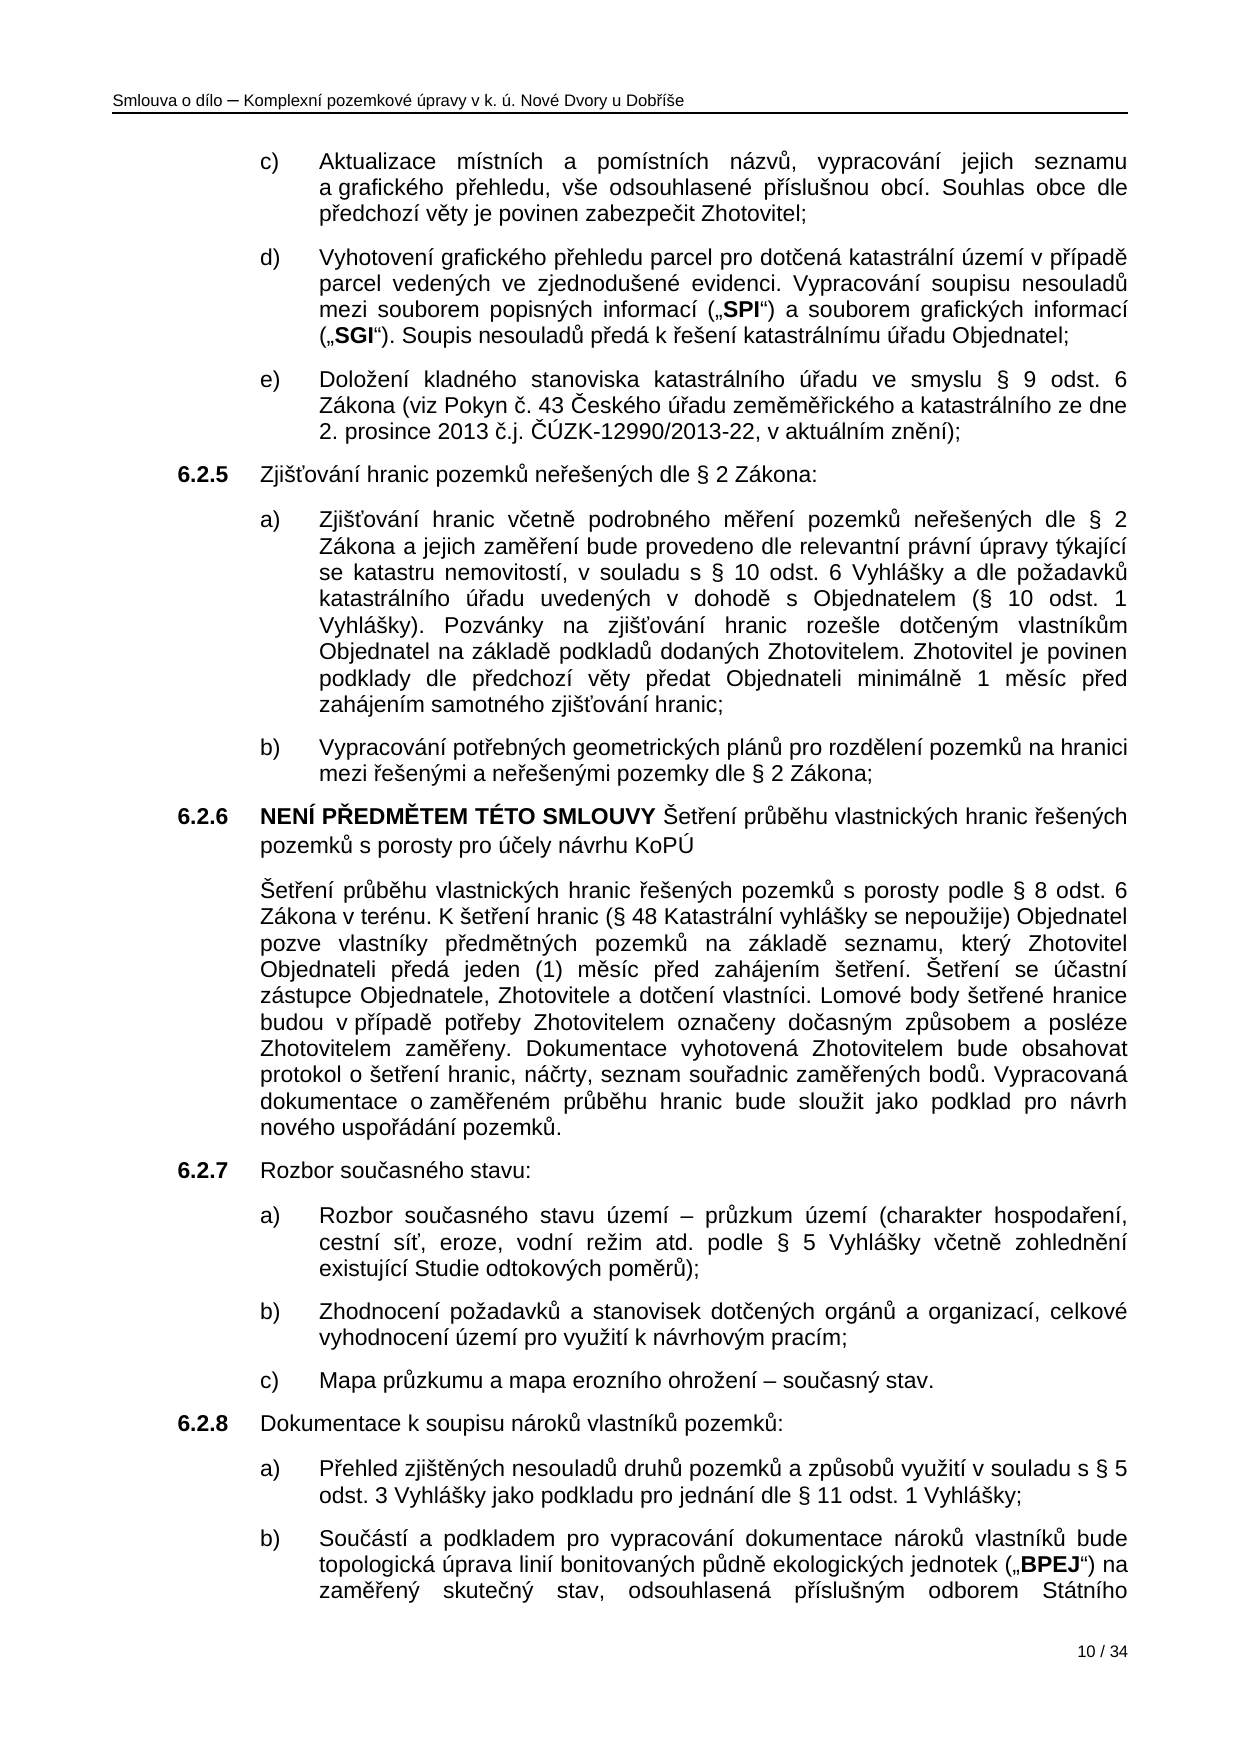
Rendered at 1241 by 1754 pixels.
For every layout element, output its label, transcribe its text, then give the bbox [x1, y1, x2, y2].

list Vyhotovení grafického přehledu parcel pro dotčená katastrální území v případě parcel vedených ve zjednodušené evidenci. Vypracování soupisu nesouladů mezi souborem popisných informací („SPI“) a souborem grafických informací („SGI“). Soupis nesouladů předá k řešení katastrálnímu úřadu Objednatel; [260, 243, 1128, 349]
list Rozbor současného stavu území – průzkum území (charakter hospodaření, cestní síť, eroze, vodní režim atd. podle § 5 Vyhlášky včetně zohlednění existující Studie odtokových poměrů); [260, 1202, 1128, 1281]
text NENÍ PŘEDMĚTEM TÉTO SMLOUVY Šetření průběhu vlastnických hranic řešených pozemků s porosty pro účely návrhu KoPÚ [177, 803, 1128, 858]
list Vypracování potřebných geometrických plánů pro rozdělení pozemků na hranici mezi řešenými a neřešenými pozemky dle § 2 Zákona; [260, 734, 1128, 787]
list Šetření průběhu vlastnických hranic řešených pozemků s porosty podle § 8 odst. 6 Zákona v terénu. K šetření hranic (§ 48 Katastrální vyhlášky se nepoužije) Objednatel pozve vlastníky předmětných pozemků na základě seznamu, který Zhotovitel Objednateli předá jeden (1) měsíc před zahájením šetření. Šetření se účastní zástupce Objednatele, Zhotovitele a dotčení vlastníci. Lomové body šetřené hranice budou v případě potřeby Zhotovitelem označeny dočasným způsobem a posléze Zhotovitelem zaměřeny. Dokumentace vyhotovená Zhotovitelem bude obsahovat protokol o šetření hranic, náčrty, seznam souřadnic zaměřených bodů. Vypracovaná dokumentace o zaměřeném průběhu hranic bude sloužit jako podklad pro návrh nového uspořádání pozemků. [260, 877, 1128, 1140]
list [260, 1525, 1128, 1604]
list Zjišťování hranic včetně podrobného měření pozemků neřešených dle § 2 Zákona a jejich zaměření bude provedeno dle relevantní právní úpravy týkající se katastru nemovitostí, v souladu s § 10 odst. 6 Vyhlášky a dle požadavků katastrálního úřadu uvedených v dohodě s Objednatelem (§ 10 odst. 1 Vyhlášky). Pozvánky na zjišťování hranic rozešle dotčeným vlastníkům Objednatel na základě podkladů dodaných Zhotovitelem. Zhotovitel je povinen podklady dle předchozí věty předat Objednateli minimálně 1 měsíc před zahájením samotného zjišťování hranic; [260, 506, 1128, 717]
list Aktualizace místních a pomístních názvů, vypracování jejich seznamu a grafického přehledu, vše odsouhlasené příslušnou obcí. Souhlas obce dle předchozí věty je povinen zabezpečit Zhotovitel; [260, 148, 1128, 227]
list Mapa průzkumu a mapa erozního ohrožení – současný stav. [260, 1367, 1128, 1393]
text Dokumentace k soupisu nároků vlastníků pozemků: [177, 1410, 1128, 1437]
text Rozbor současného stavu: [177, 1157, 1128, 1183]
list Doložení kladného stanoviska katastrálního úřadu ve smyslu § 9 odst. 6 Zákona (viz Pokyn č. 43 Českého úřadu zeměměřického a katastrálního ze dne 2. prosince 2013 č.j. ČÚZK-12990/2013-22, v aktuálním znění); [260, 366, 1128, 444]
list Přehled zjištěných nesouladů druhů pozemků a způsobů využití v souladu s § 5 odst. 3 Vyhlášky jako podkladu pro jednání dle § 11 odst. 1 Vyhlášky; [260, 1455, 1128, 1508]
text Zjišťování hranic pozemků neřešených dle § 2 Zákona: [177, 461, 1128, 488]
list Zhodnocení požadavků a stanovisek dotčených orgánů a organizací, celkové vyhodnocení území pro využití k návrhovým pracím; [260, 1298, 1128, 1351]
